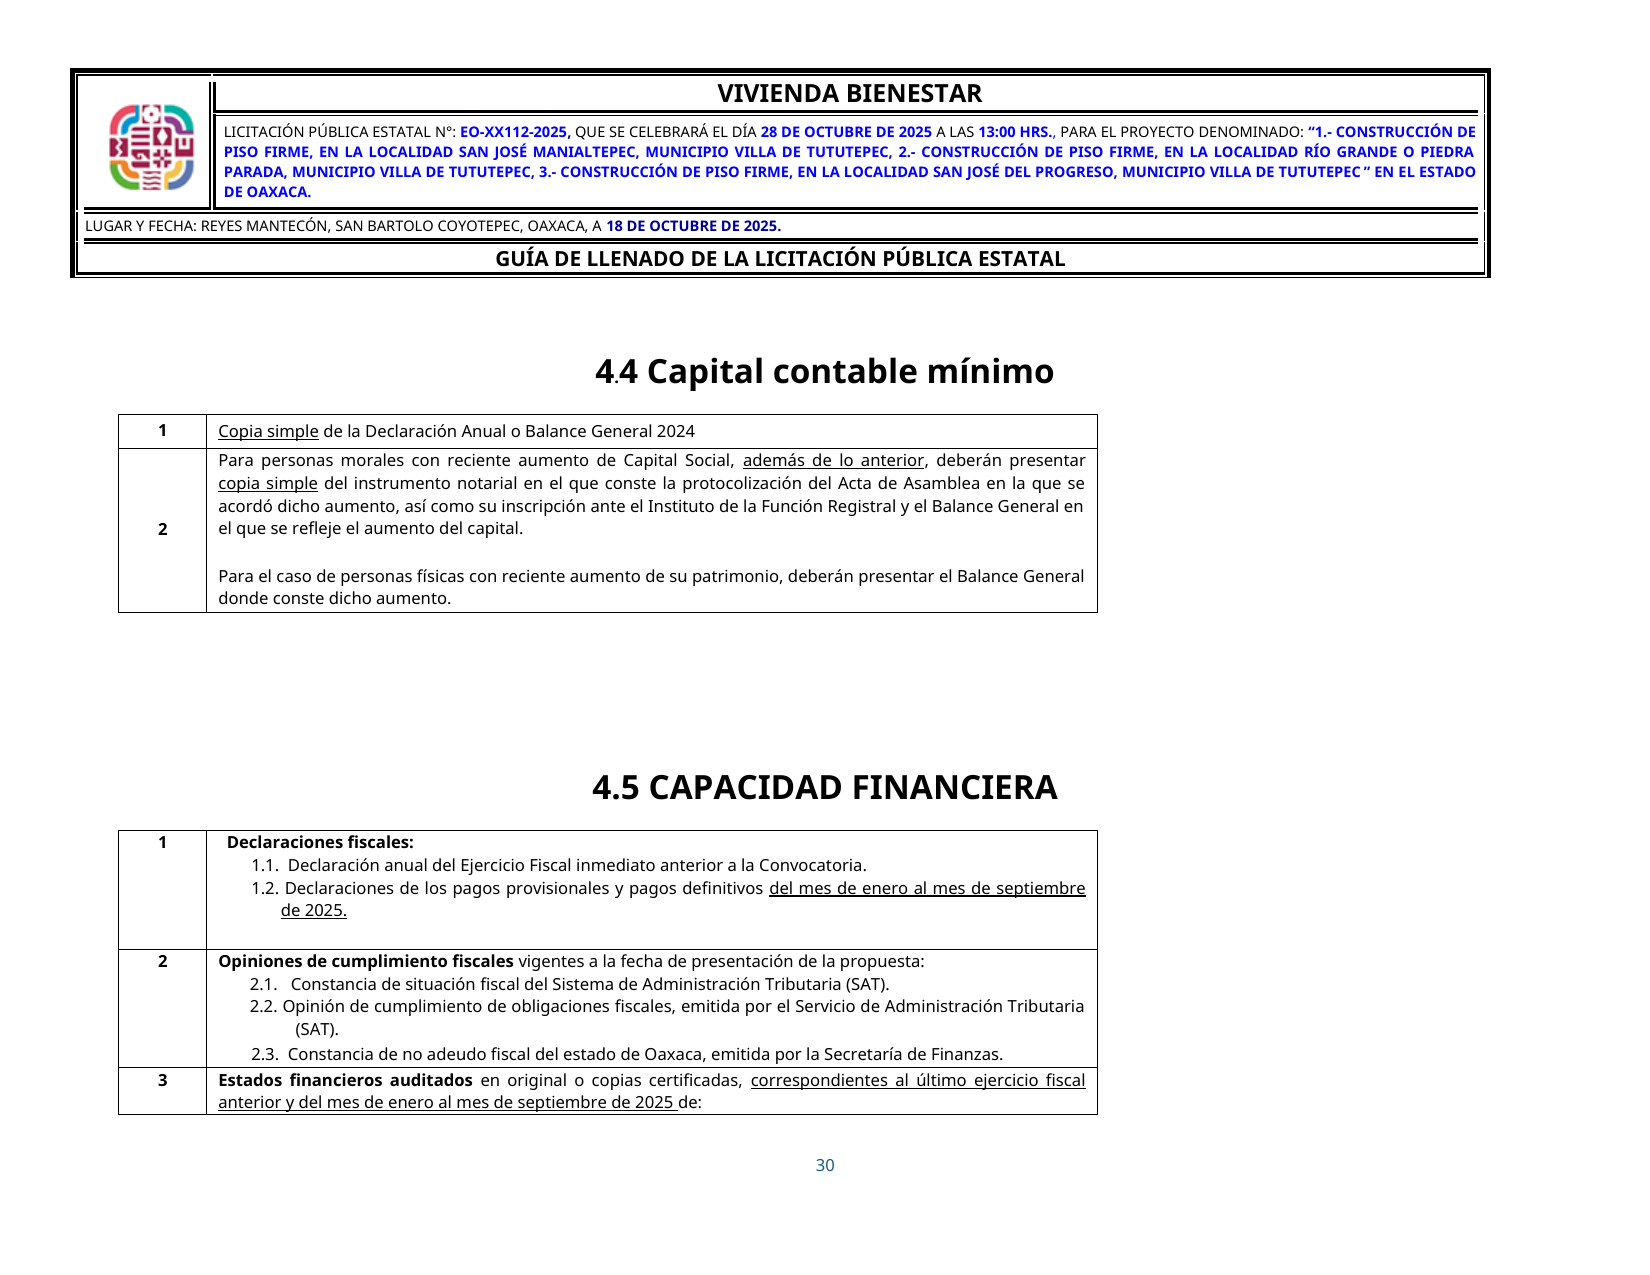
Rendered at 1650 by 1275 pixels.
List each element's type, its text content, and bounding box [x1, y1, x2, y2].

table_cell Opiniones de cumplimiento fiscales vigentes a la fecha de presentación de la propuesta: 2.1. Constancia de situación fiscal del Sistema de Administración Tributaria (SAT). 2.2. Opinión de cumplimiento de obligaciones fiscales, emitida por el Servicio de Administración Tributaria (SAT). 2.3. Constancia de no adeudo fiscal del estado de Oaxaca, emitida por la Secretaría de Finanzas. [207, 950, 1097, 1067]
text 4.5 CAPACIDAD FINANCIERA [118, 764, 1532, 809]
table_header Copia simple de la Declaración Anual o Balance General 2024 [207, 415, 1097, 448]
picture [98, 97, 205, 196]
table_cell 2 [119, 950, 206, 1067]
table_header Declaraciones fiscales: 1.1. Declaración anual del Ejercicio Fiscal inmediato anterior a la Convocatoria. 1.2. Declaraciones de los pagos provisionales y pagos definitivos del mes de enero al mes de septiembre de 2025. [207, 831, 1097, 948]
table_header 1 [119, 415, 206, 448]
table_cell 2 [119, 449, 206, 612]
table_cell 3 [119, 1068, 206, 1114]
text 4.4 Capital contable mínimo [118, 348, 1532, 393]
table_cell Para personas morales con reciente aumento de Capital Social, además de lo anterior, deberán presentar copia simple del instrumento notarial en el que conste la protocolización del Acta de Asamblea en la que se acordó dicho aumento, así como su inscripción ante el Instituto de la Función Registral y el Balance General en el que se refleje el aumento del capital. Para el caso de personas físicas con reciente aumento de su patrimonio, deberán presentar el Balance General donde conste dicho aumento. [207, 449, 1097, 612]
table_header 1 [119, 831, 206, 948]
